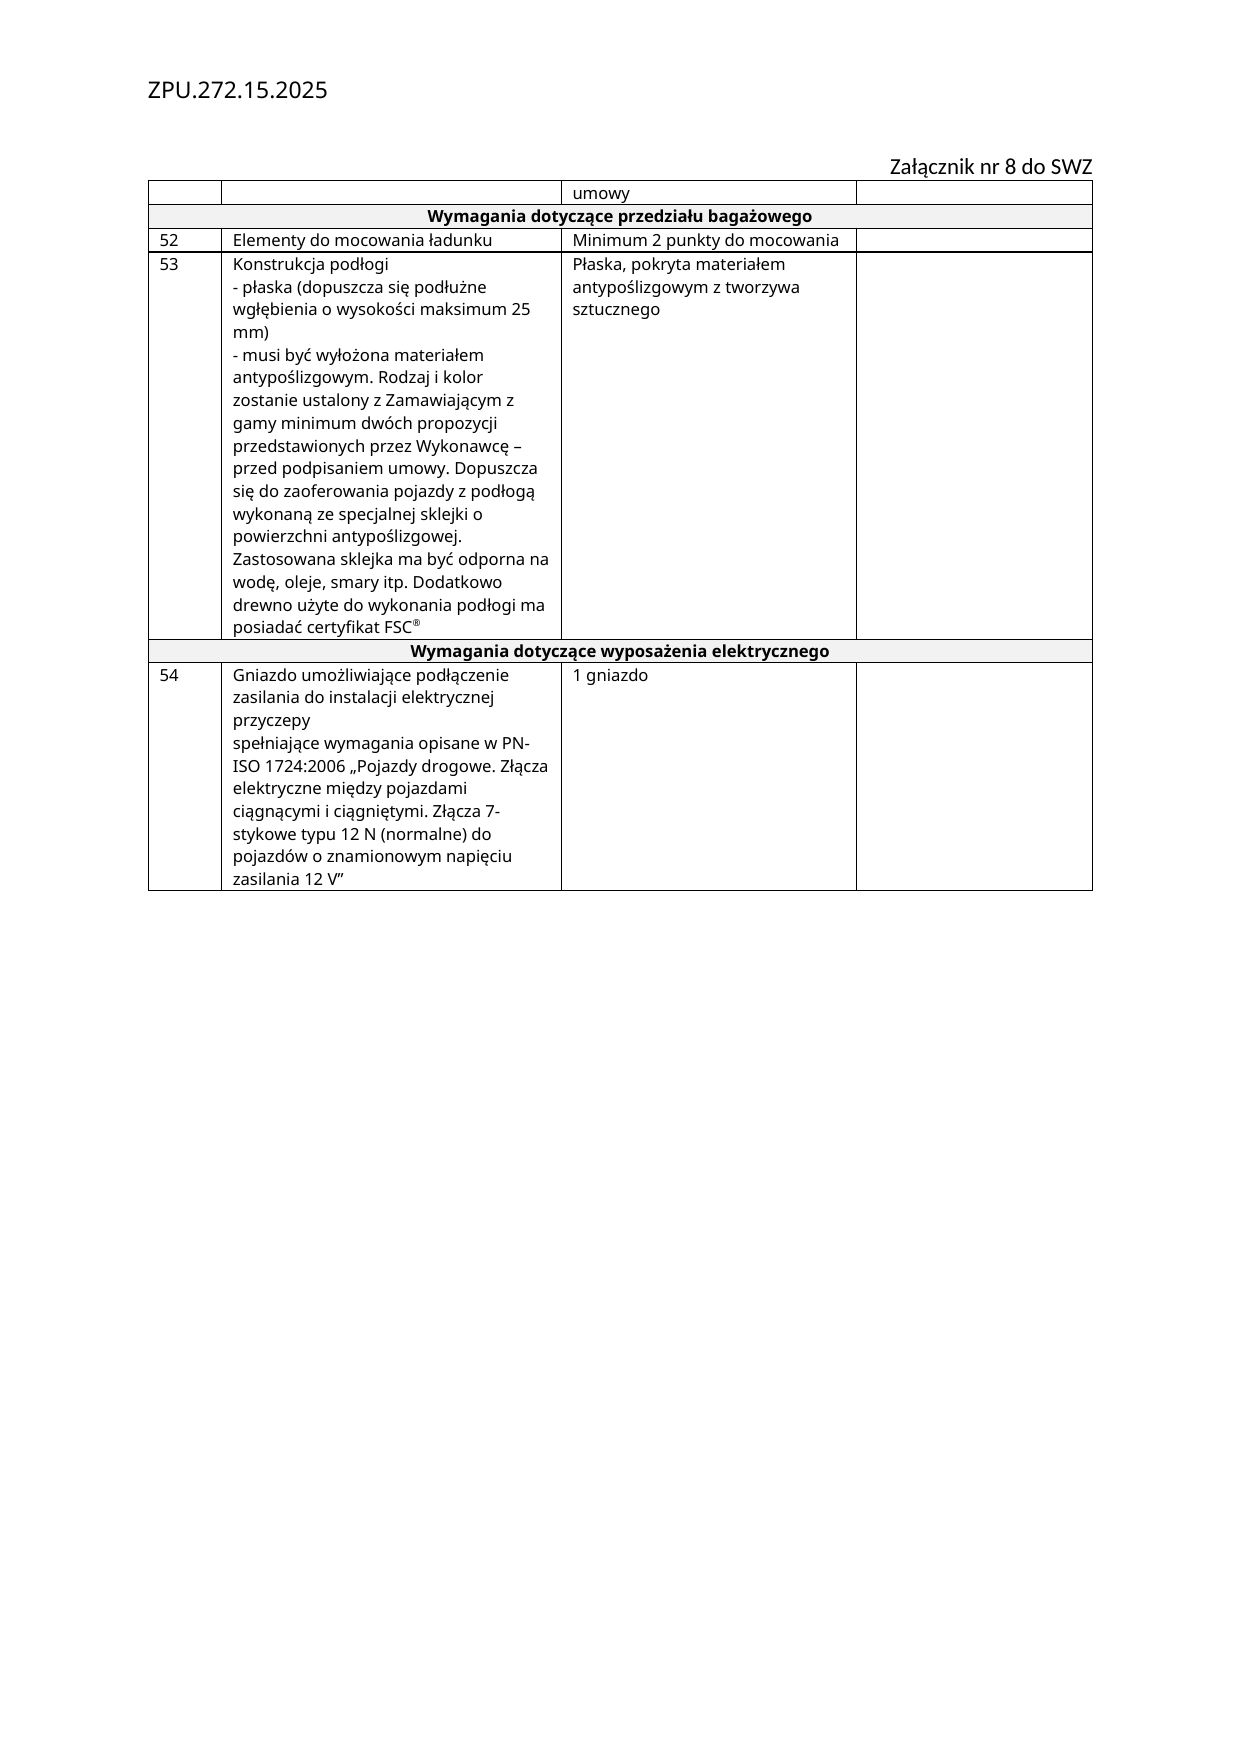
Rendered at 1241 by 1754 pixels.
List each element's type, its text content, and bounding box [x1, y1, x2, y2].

table_cell 1 gniazdo [562, 663, 856, 890]
table_cell Płaska, pokryta materiałem antypoślizgowym z tworzywa sztucznego [562, 253, 856, 638]
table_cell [222, 181, 561, 204]
table_cell [857, 663, 1092, 890]
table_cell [562, 181, 856, 204]
table_cell 54 [149, 663, 221, 890]
table_cell Wymagania dotyczące wyposażenia elektrycznego [149, 640, 1092, 662]
table_cell 53 [149, 253, 221, 638]
table_cell Minimum 2 punkty do mocowania [562, 229, 856, 251]
table_cell [857, 253, 1092, 638]
table_cell Gniazdo umożliwiające podłączenie zasilania do instalacji elektrycznej przyczepy spełniające wymagania opisane w PN-ISO 1724:2006 „Pojazdy drogowe. Złącza elektryczne między pojazdami ciągnącymi i ciągniętymi. Złącza 7-stykowe typu 12 N (normalne) do pojazdów o znamionowym napięciu zasilania 12 V” [222, 663, 561, 890]
table_cell Konstrukcja podłogi - płaska (dopuszcza się podłużne wgłębienia o wysokości maksimum 25 mm) - musi być wyłożona materiałem antypoślizgowym. Rodzaj i kolor zostanie ustalony z Zamawiającym z gamy minimum dwóch propozycji przedstawionych przez Wykonawcę – przed podpisaniem umowy. Dopuszcza się do zaoferowania pojazdy z podłogą wykonaną ze specjalnej sklejki o powierzchni antypoślizgowej. Zastosowana sklejka ma być odporna na wodę, oleje, smary itp. Dodatkowo drewno użyte do wykonania podłogi ma posiadać certyfikat FSC® [222, 253, 561, 638]
table_cell 51 [149, 181, 221, 204]
table_cell Elementy do mocowania ładunku [222, 229, 561, 251]
table_cell [857, 181, 1092, 204]
table_cell 52 [149, 229, 221, 251]
table_cell Wymagania dotyczące przedziału bagażowego [149, 205, 1092, 228]
table_cell [857, 229, 1092, 251]
